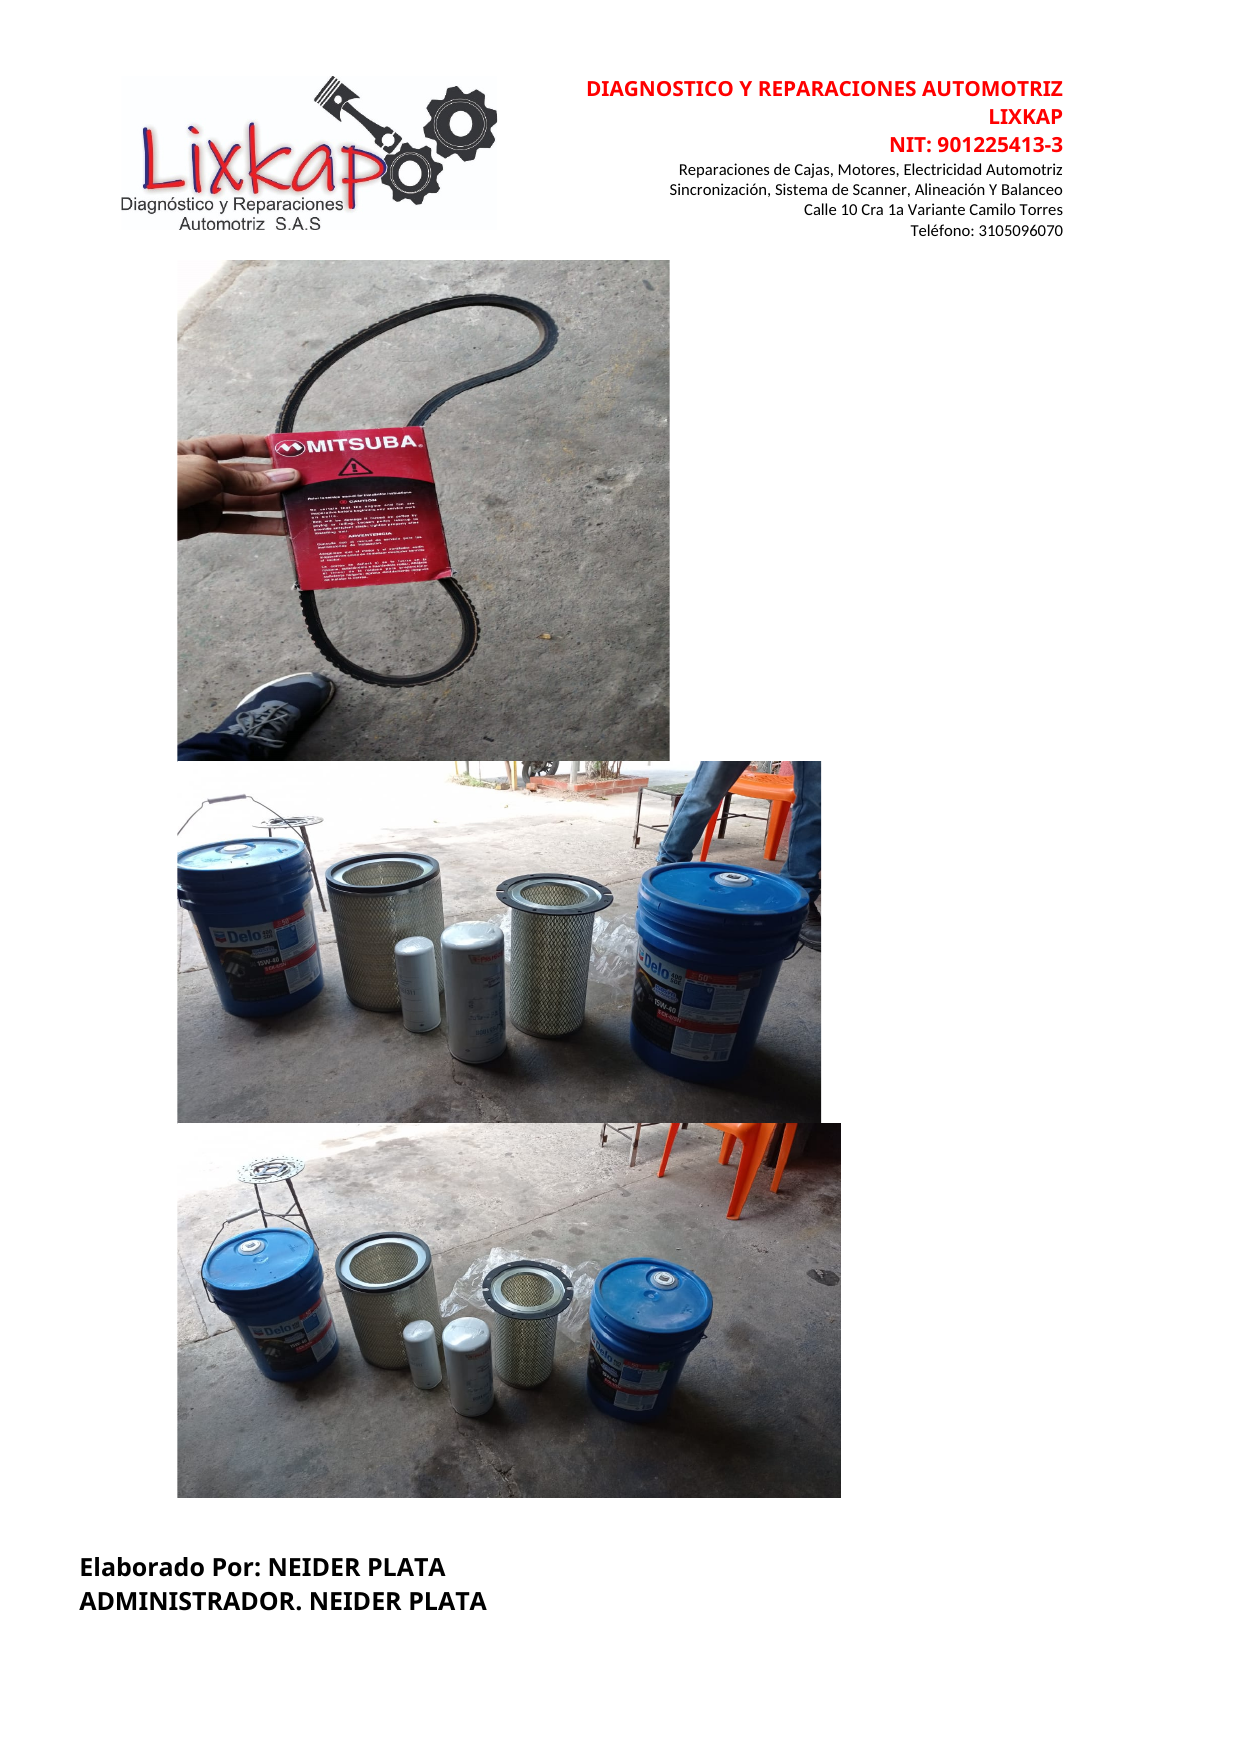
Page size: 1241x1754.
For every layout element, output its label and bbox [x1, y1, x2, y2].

picture [121, 76, 498, 230]
picture [177, 260, 841, 1498]
